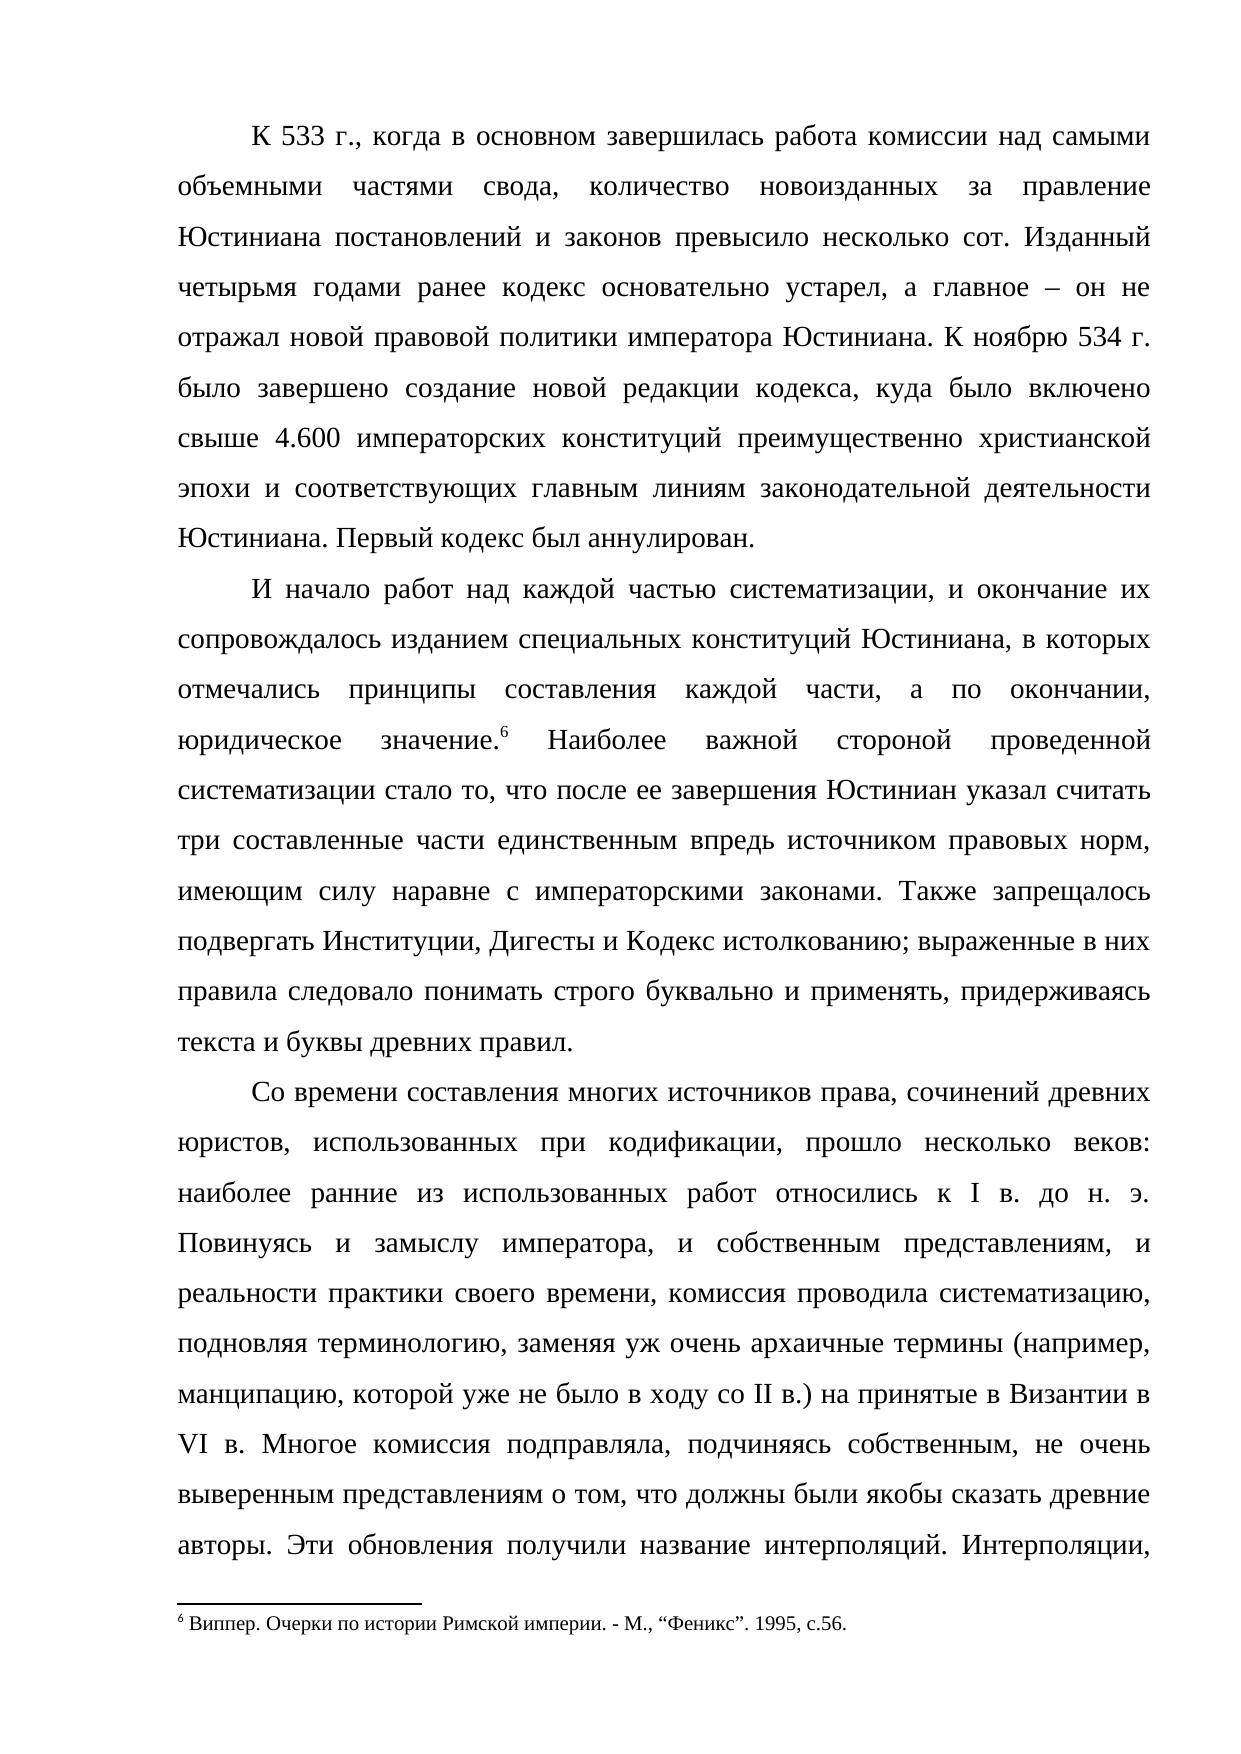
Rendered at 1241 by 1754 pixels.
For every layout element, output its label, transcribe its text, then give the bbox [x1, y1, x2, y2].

text К 533 г., когда в основном завершилась работа комиссии над самыми объемными частями свода, количество новоизданных за правление Юстиниана постановлений и законов превысило несколько сот. Изданный четырьмя годами ранее кодекс основательно устарел, а главное – он не отражал новой правовой политики императора Юстиниана. К ноябрю 534 г. было завершено создание новой редакции кодекса, куда было включено свыше 4.600 императорских конституций преимущественно христианской эпохи и соответствующих главным линиям законодательной деятельности Юстиниана. Первый кодекс был аннулирован. [177, 118, 1152, 554]
text И начало работ над каждой частью систематизации, и окончание их сопровождалось изданием специальных конституций Юстиниана, в которых отмечались принципы составления каждой части, а по окончании, юридическое значение. Наиболее важной стороной проведенной систематизации стало то, что после ее завершения Юстиниан указал считать три составленные части единственным впредь источником правовых норм, имеющим силу наравне с императорскими законами. Также запрещалось подвергать Институции, Дигесты и Кодекс истолкованию; выраженные в них правила следовало понимать строго буквально и применять, придерживаясь текста и буквы древних правил. [177, 571, 1152, 1057]
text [177, 1074, 1152, 1560]
